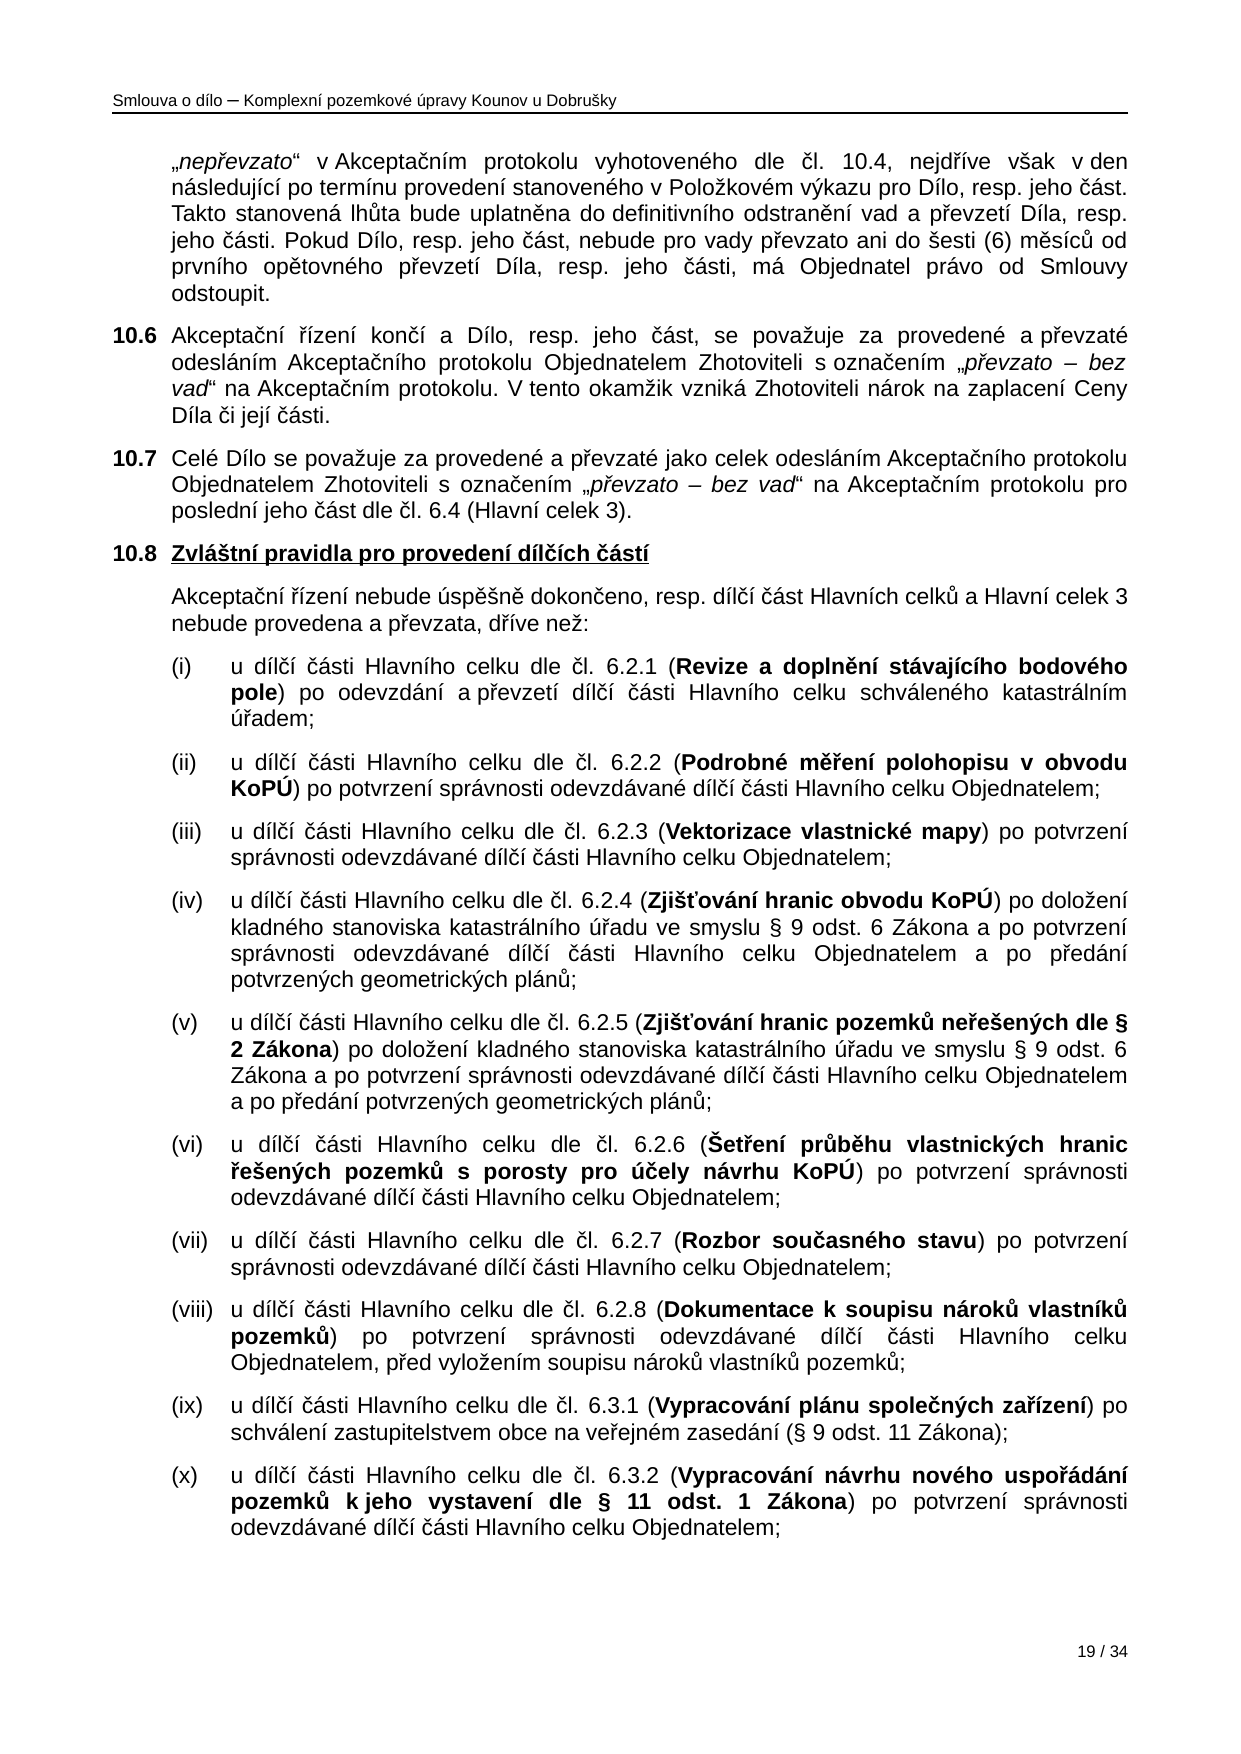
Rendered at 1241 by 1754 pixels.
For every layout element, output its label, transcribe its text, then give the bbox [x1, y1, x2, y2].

list u dílčí části Hlavního celku dle čl. 6.2.2 (Podrobné měření polohopisu v obvodu KoPÚ) po potvrzení správnosti odevzdávané dílčí části Hlavního celku Objednatelem; [171, 748, 1128, 801]
text Zvláštní pravidla pro provedení dílčích částí [112, 540, 1128, 567]
text Akceptační řízení končí a Dílo, resp. jeho část, se považuje za provedené a převzaté odesláním Akceptačního protokolu Objednatelem Zhotoviteli s označením „převzato – bez vad“ na Akceptačním protokolu. V tento okamžik vzniká Zhotoviteli nárok na zaplacení Ceny Díla či její části. [112, 322, 1128, 428]
list u dílčí části Hlavního celku dle čl. 6.2.7 (Rozbor současného stavu) po potvrzení správnosti odevzdávané dílčí části Hlavního celku Objednatelem; [171, 1227, 1128, 1280]
list u dílčí části Hlavního celku dle čl. 6.3.1 (Vypracování plánu společných zařízení) po schválení zastupitelstvem obce na veřejném zasedání (§ 9 odst. 11 Zákona); [171, 1392, 1128, 1445]
text Celé Dílo se považuje za provedené a převzaté jako celek odesláním Akceptačního protokolu Objednatelem Zhotoviteli s označením „převzato – bez vad“ na Akceptačním protokolu pro poslední jeho část dle čl. 6.4 (Hlavní celek 3). [112, 444, 1128, 524]
list u dílčí části Hlavního celku dle čl. 6.2.8 (Dokumentace k soupisu nároků vlastníků pozemků) po potvrzení správnosti odevzdávané dílčí části Hlavního celku Objednatelem, před vyložením soupisu nároků vlastníků pozemků; [171, 1296, 1128, 1376]
list u dílčí části Hlavního celku dle čl. 6.2.3 (Vektorizace vlastnické mapy) po potvrzení správnosti odevzdávané dílčí části Hlavního celku Objednatelem; [171, 818, 1128, 871]
list u dílčí části Hlavního celku dle čl. 6.2.1 (Revize a doplnění stávajícího bodového pole) po odevzdání a převzetí dílčí části Hlavního celku schváleného katastrálním úřadem; [171, 653, 1128, 732]
list u dílčí části Hlavního celku dle čl. 6.3.2 (Vypracování návrhu nového uspořádání pozemků k jeho vystavení dle § 11 odst. 1 Zákona) po potvrzení správnosti odevzdávané dílčí části Hlavního celku Objednatelem; [171, 1462, 1128, 1541]
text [112, 148, 1128, 306]
list u dílčí části Hlavního celku dle čl. 6.2.6 (Šetření průběhu vlastnických hranic řešených pozemků s porosty pro účely návrhu KoPÚ) po potvrzení správnosti odevzdávané dílčí části Hlavního celku Objednatelem; [171, 1131, 1128, 1210]
list Akceptační řízení nebude úspěšně dokončeno, resp. dílčí část Hlavních celků a Hlavní celek 3 nebude provedena a převzata, dříve než: [171, 583, 1128, 636]
list u dílčí části Hlavního celku dle čl. 6.2.4 (Zjišťování hranic obvodu KoPÚ) po doložení kladného stanoviska katastrálního úřadu ve smyslu § 9 odst. 6 Zákona a po potvrzení správnosti odevzdávané dílčí části Hlavního celku Objednatelem a po předání potvrzených geometrických plánů; [171, 887, 1128, 993]
list u dílčí části Hlavního celku dle čl. 6.2.5 (Zjišťování hranic pozemků neřešených dle § 2 Zákona) po doložení kladného stanoviska katastrálního úřadu ve smyslu § 9 odst. 6 Zákona a po potvrzení správnosti odevzdávané dílčí části Hlavního celku Objednatelem a po předání potvrzených geometrických plánů; [171, 1009, 1128, 1115]
